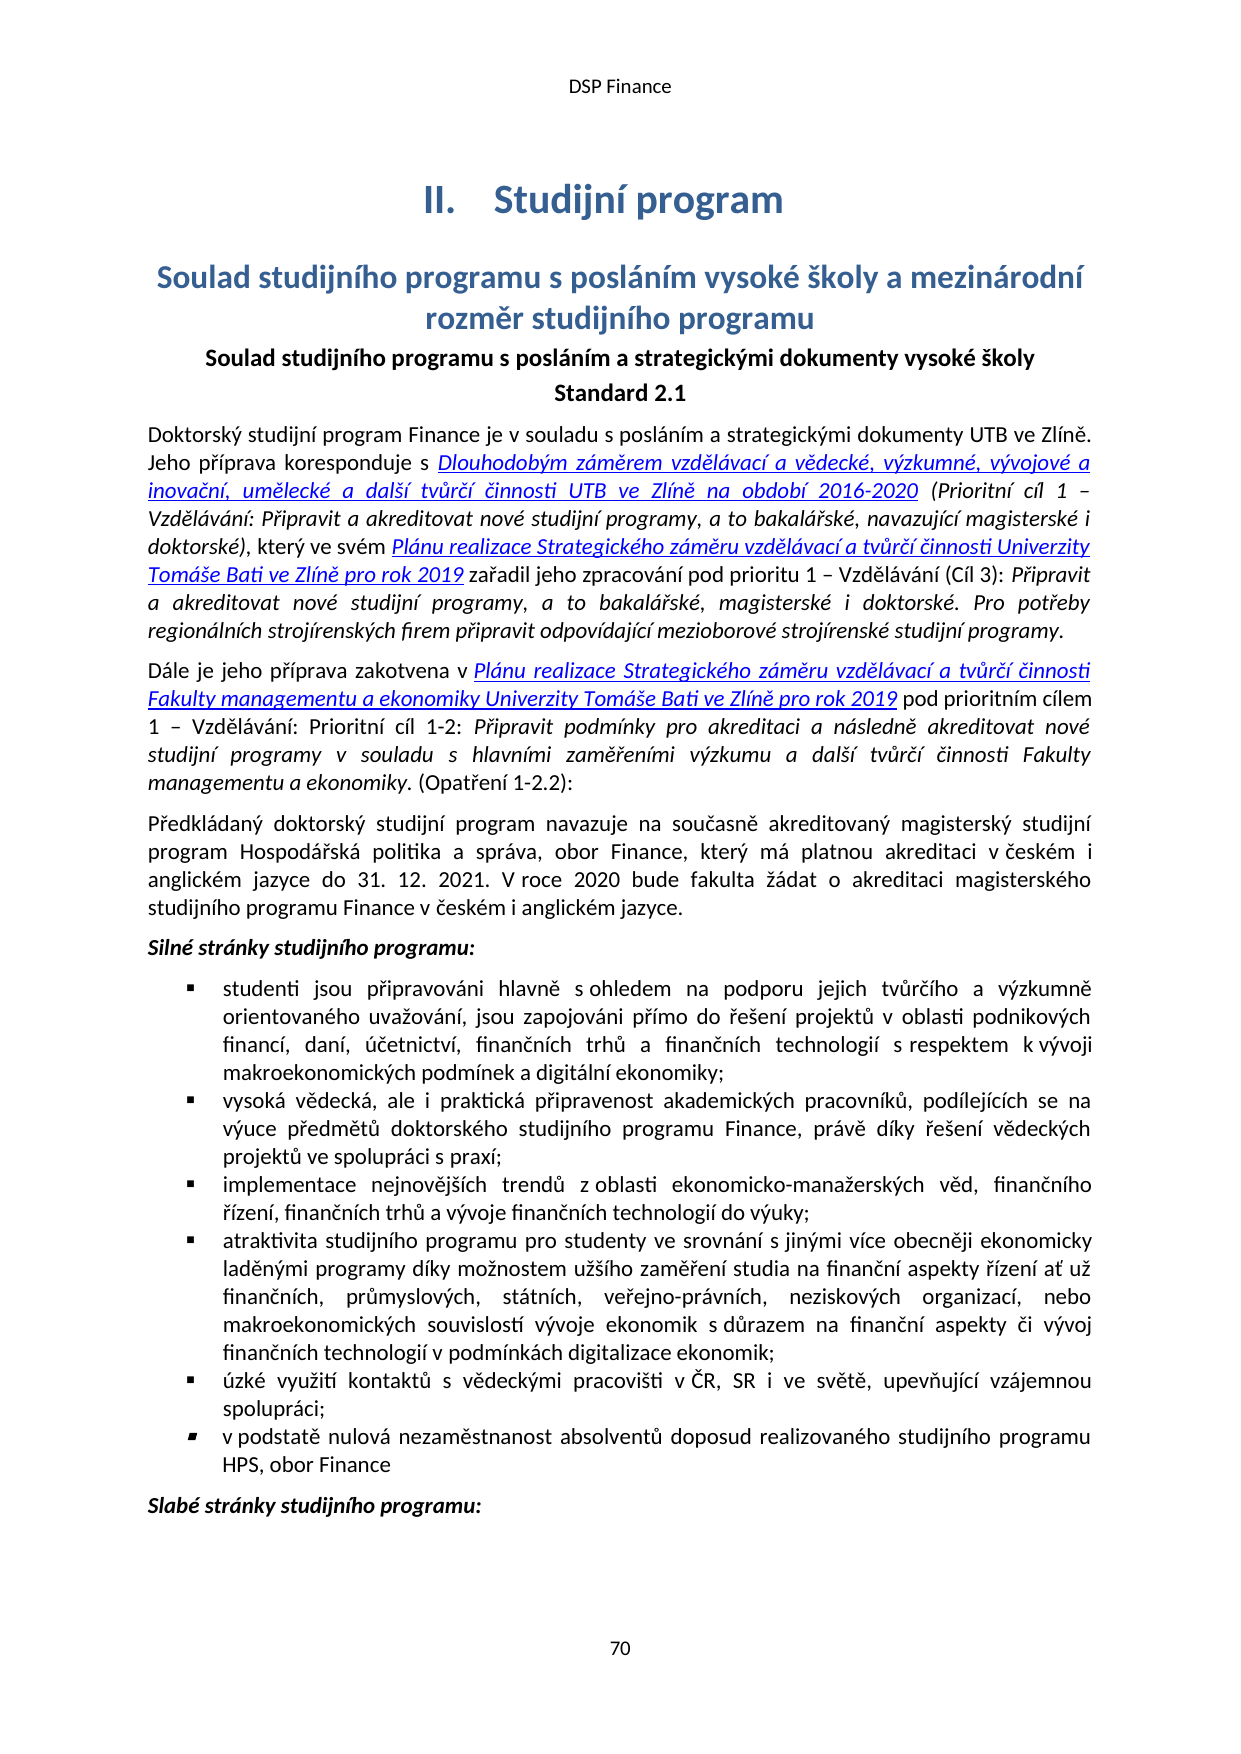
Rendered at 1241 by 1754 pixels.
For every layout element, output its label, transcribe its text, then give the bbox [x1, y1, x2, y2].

list implementace nejnovějších trendů z oblasti ekonomicko-manažerských věd, finančního řízení, finančních trhů a vývoje finančních technologií do výuky; [185, 1170, 1093, 1226]
subtitle Standard 2.1 [148, 377, 1093, 407]
text Dále je jeho příprava zakotvena v Plánu realizace Strategického záměru vzdělávací a tvůrčí činnosti Fakulty managementu a ekonomiky Univerzity Tomáše Bati ve Zlíně pro rok 2019 pod prioritním cílem 1 – Vzdělávání: Prioritní cíl 1-2: Připravit podmínky pro akreditaci a následně akreditovat nové studijní programy v souladu s hlavními zaměřeními výzkumu a další tvůrčí činnosti Fakulty managementu a ekonomiky. (Opatření 1-2.2): [148, 656, 1093, 796]
list úzké využití kontaktů s vědeckými pracovišti v ČR, SR i ve světě, upevňující vzájemnou spolupráci; [185, 1366, 1093, 1422]
subtitle Soulad studijního programu s posláním vysoké školy a mezinárodní rozměr studijního programu [148, 256, 1093, 338]
list vysoká vědecká, ale i praktická připravenost akademických pracovníků, podílejících se na výuce předmětů doktorského studijního programu Finance, právě díky řešení vědeckých projektů ve spolupráci s praxí; [185, 1086, 1093, 1170]
text Doktorský studijní program Finance je v souladu s posláním a strategickými dokumenty UTB ve Zlíně. Jeho příprava koresponduje s Dlouhodobým záměrem vzdělávací a vědecké, výzkumné, vývojové a inovační, umělecké a další tvůrčí činnosti UTB ve Zlíně na období 2016-2020 (Prioritní cíl 1 – Vzdělávání: Připravit a akreditovat nové studijní programy, a to bakalářské, navazující magisterské i doktorské), který ve svém Plánu realizace Strategického záměru vzdělávací a tvůrčí činnosti Univerzity Tomáše Bati ve Zlíně pro rok 2019 zařadil jeho zpracování pod prioritu 1 – Vzdělávání (Cíl 3): Připravit a akreditovat nové studijní programy, a to bakalářské, magisterské i doktorské. Pro potřeby regionálních strojírenských firem připravit odpovídající mezioborové strojírenské studijní programy. [148, 420, 1093, 644]
list v podstatě nulová nezaměstnanost absolventů doposud realizovaného studijního programu HPS, obor Finance [185, 1422, 1093, 1478]
subtitle Soulad studijního programu s posláním a strategickými dokumenty vysoké školy [148, 342, 1093, 372]
list atraktivita studijního programu pro studenty ve srovnání s jinými více obecněji ekonomicky laděnými programy díky možnostem užšího zaměření studia na finanční aspekty řízení ať už finančních, průmyslových, státních, veřejno-právních, neziskových organizací, nebo makroekonomických souvislostí vývoje ekonomik s důrazem na finanční aspekty či vývoj finančních technologií v podmínkách digitalizace ekonomik; [185, 1226, 1093, 1366]
text Slabé stránky studijního programu: [148, 1491, 1093, 1519]
text Předkládaný doktorský studijní program navazuje na současně akreditovaný magisterský studijní program Hospodářská politika a správa, obor Finance, který má platnou akreditaci v českém i anglickém jazyce do 31. 12. 2021. V roce 2020 bude fakulta žádat o akreditaci magisterského studijního programu Finance v českém i anglickém jazyce. [148, 809, 1093, 921]
subtitle Studijní program [148, 173, 1093, 223]
list studenti jsou připravováni hlavně s ohledem na podporu jejich tvůrčího a výzkumně orientovaného uvažování, jsou zapojováni přímo do řešení projektů v oblasti podnikových financí, daní, účetnictví, finančních trhů a finančních technologií s respektem k vývoji makroekonomických podmínek a digitální ekonomiky; [185, 974, 1093, 1086]
text Silné stránky studijního programu: [148, 933, 1093, 962]
